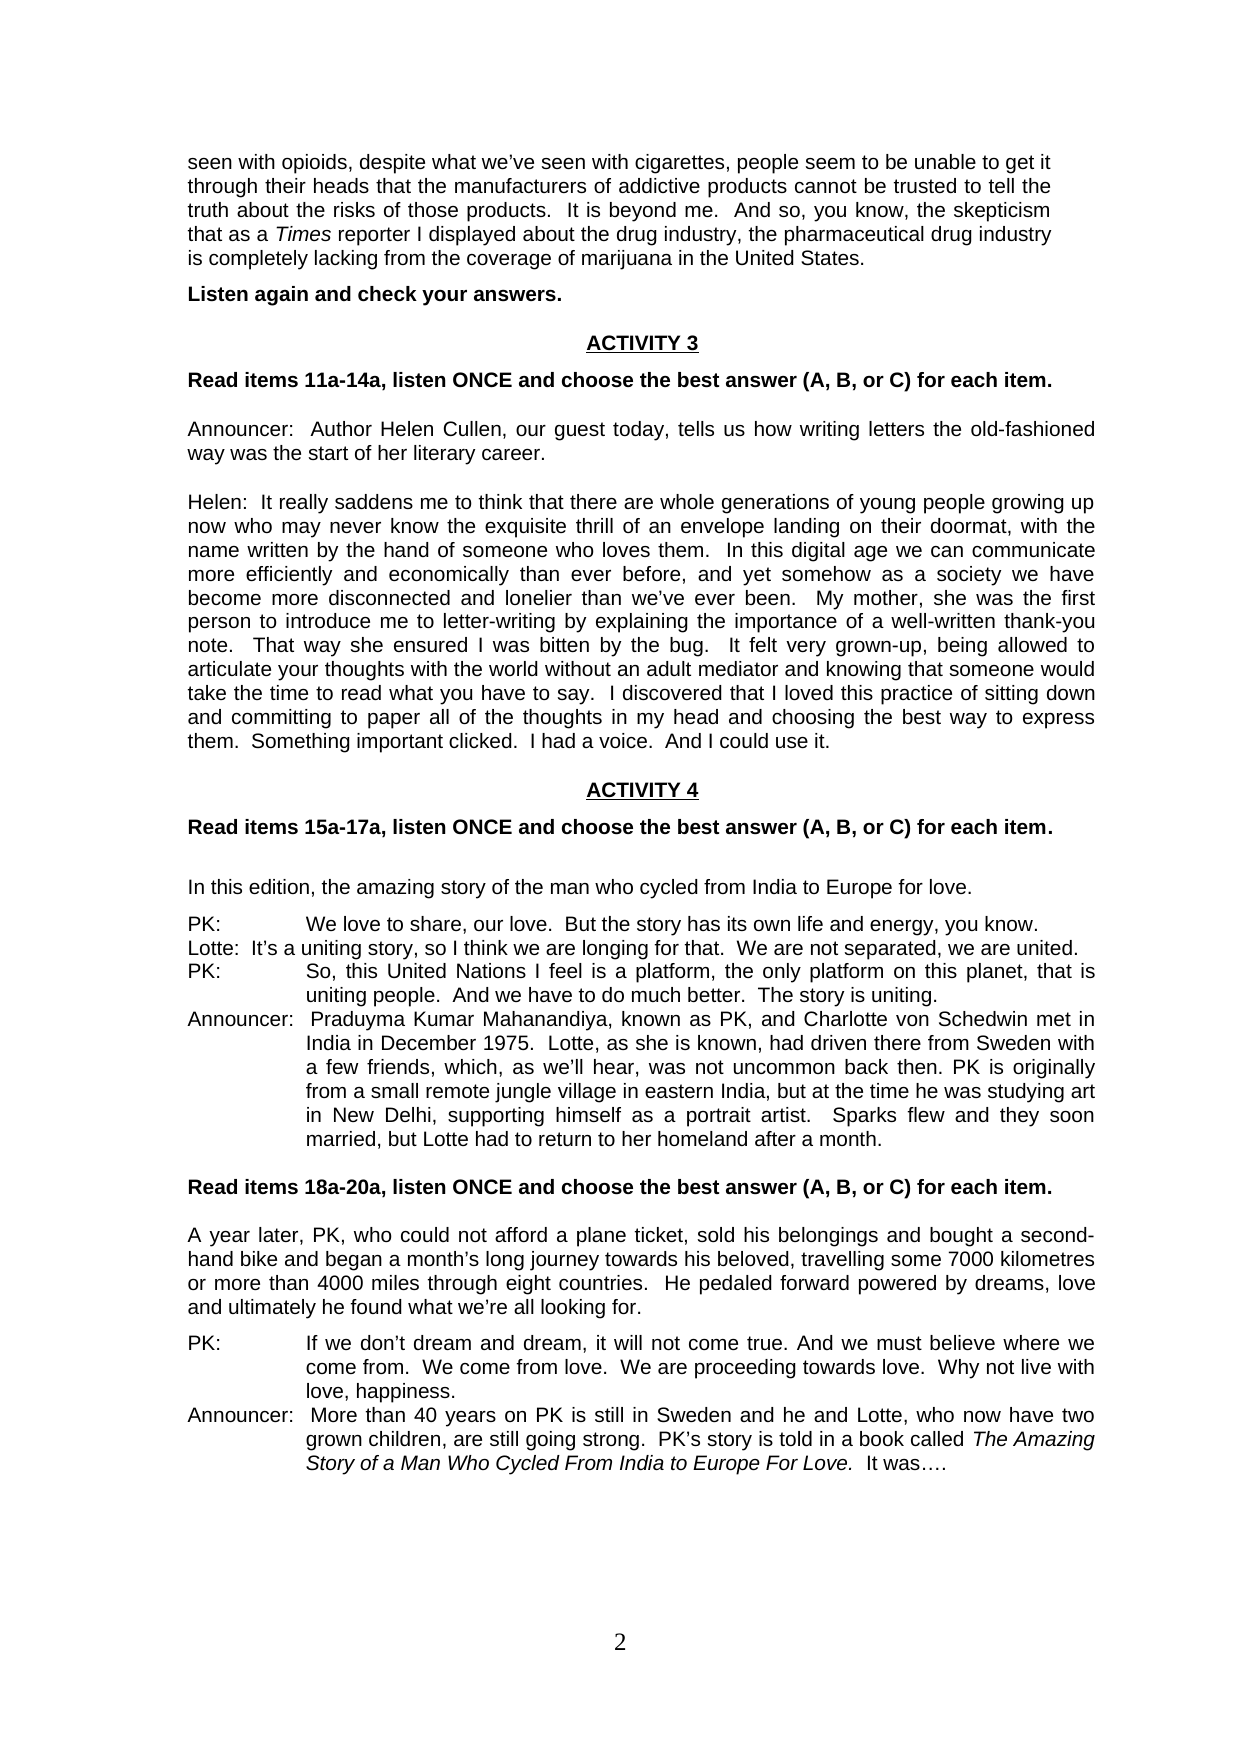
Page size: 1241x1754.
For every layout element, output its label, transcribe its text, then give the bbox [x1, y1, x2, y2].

text Helen: It really saddens me to think that there are whole generations of young people growing up now who may never know the exquisite thrill of an envelope landing on their doormat, with the name written by the hand of someone who loves them. In this digital age we can communicate more efficiently and economically than ever before, and yet somehow as a society we have become more disconnected and lonelier than we’ve ever been. My mother, she was the first person to introduce me to letter-writing by explaining the importance of a well-written thank-you note. That way she ensured I was bitten by the bug. It felt very grown-up, being allowed to articulate your thoughts with the world without an adult mediator and knowing that someone would take the time to read what you have to say. I discovered that I loved this practice of sitting down and committing to paper all of the thoughts in my head and choosing the best way to express them. Something important clicked. I had a voice. And I could use it. [187, 489, 1097, 753]
text A year later, PK, who could not afford a plane ticket, sold his belongings and bought a second-hand bike and began a month’s long journey towards his beloved, travelling some 7000 kilometres or more than 4000 miles through eight countries. He pedaled forward powered by dreams, love and ultimately he found what we’re all looking for. [187, 1223, 1097, 1319]
text Announcer: Author Helen Cullen, our guest today, tells us how writing letters the old-fashioned way was the start of her literary career. [187, 417, 1097, 464]
text PK: So, this United Nations I feel is a platform, the only platform on this planet, that is uniting people. And we have to do much better. The story is uniting. [187, 959, 1097, 1007]
text Announcer: More than 40 years on PK is still in Sweden and he and Lotte, who now have two grown children, are still going strong. PK’s story is told in a book called The Amazing Story of a Man Who Cycled From India to Europe For Love. It was…. [187, 1403, 1097, 1475]
text Read items 11a-14a, listen ONCE and choose the best answer (A, B, or C) for each item. [187, 368, 1097, 392]
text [187, 150, 1053, 270]
text ACTIVITY 3 [187, 331, 1097, 355]
text PK: We love to share, our love. But the story has its own life and energy, you know. [187, 911, 1097, 935]
text Lotte: It’s a uniting story, so I think we are longing for that. We are not separated, we are united. [187, 935, 1097, 959]
text PK: If we don’t dream and dream, it will not come true. And we must believe where we come from. We come from love. We are proceeding towards love. Why not live with love, happiness. [187, 1331, 1097, 1403]
text In this edition, the amazing story of the man who cycled from India to Europe for love. [187, 875, 1097, 899]
text Listen again and check your answers. [187, 282, 1053, 306]
text Announcer: Praduyma Kumar Mahanandiya, known as PK, and Charlotte von Schedwin met in India in December 1975. Lotte, as she is known, had driven there from Sweden with a few friends, which, as we’ll hear, was not uncommon back then. PK is originally from a small remote jungle village in eastern India, but at the time he was studying art in New Delhi, supporting himself as a portrait artist. Sparks flew and they soon married, but Lotte had to return to her homeland after a month. [187, 1007, 1097, 1151]
text Read items 18a-20a, listen ONCE and choose the best answer (A, B, or C) for each item. [187, 1175, 1097, 1199]
text Read items 15a-17a, listen ONCE and choose the best answer (A, B, or C) for each item. [187, 814, 1097, 838]
text ACTIVITY 4 [187, 778, 1097, 802]
